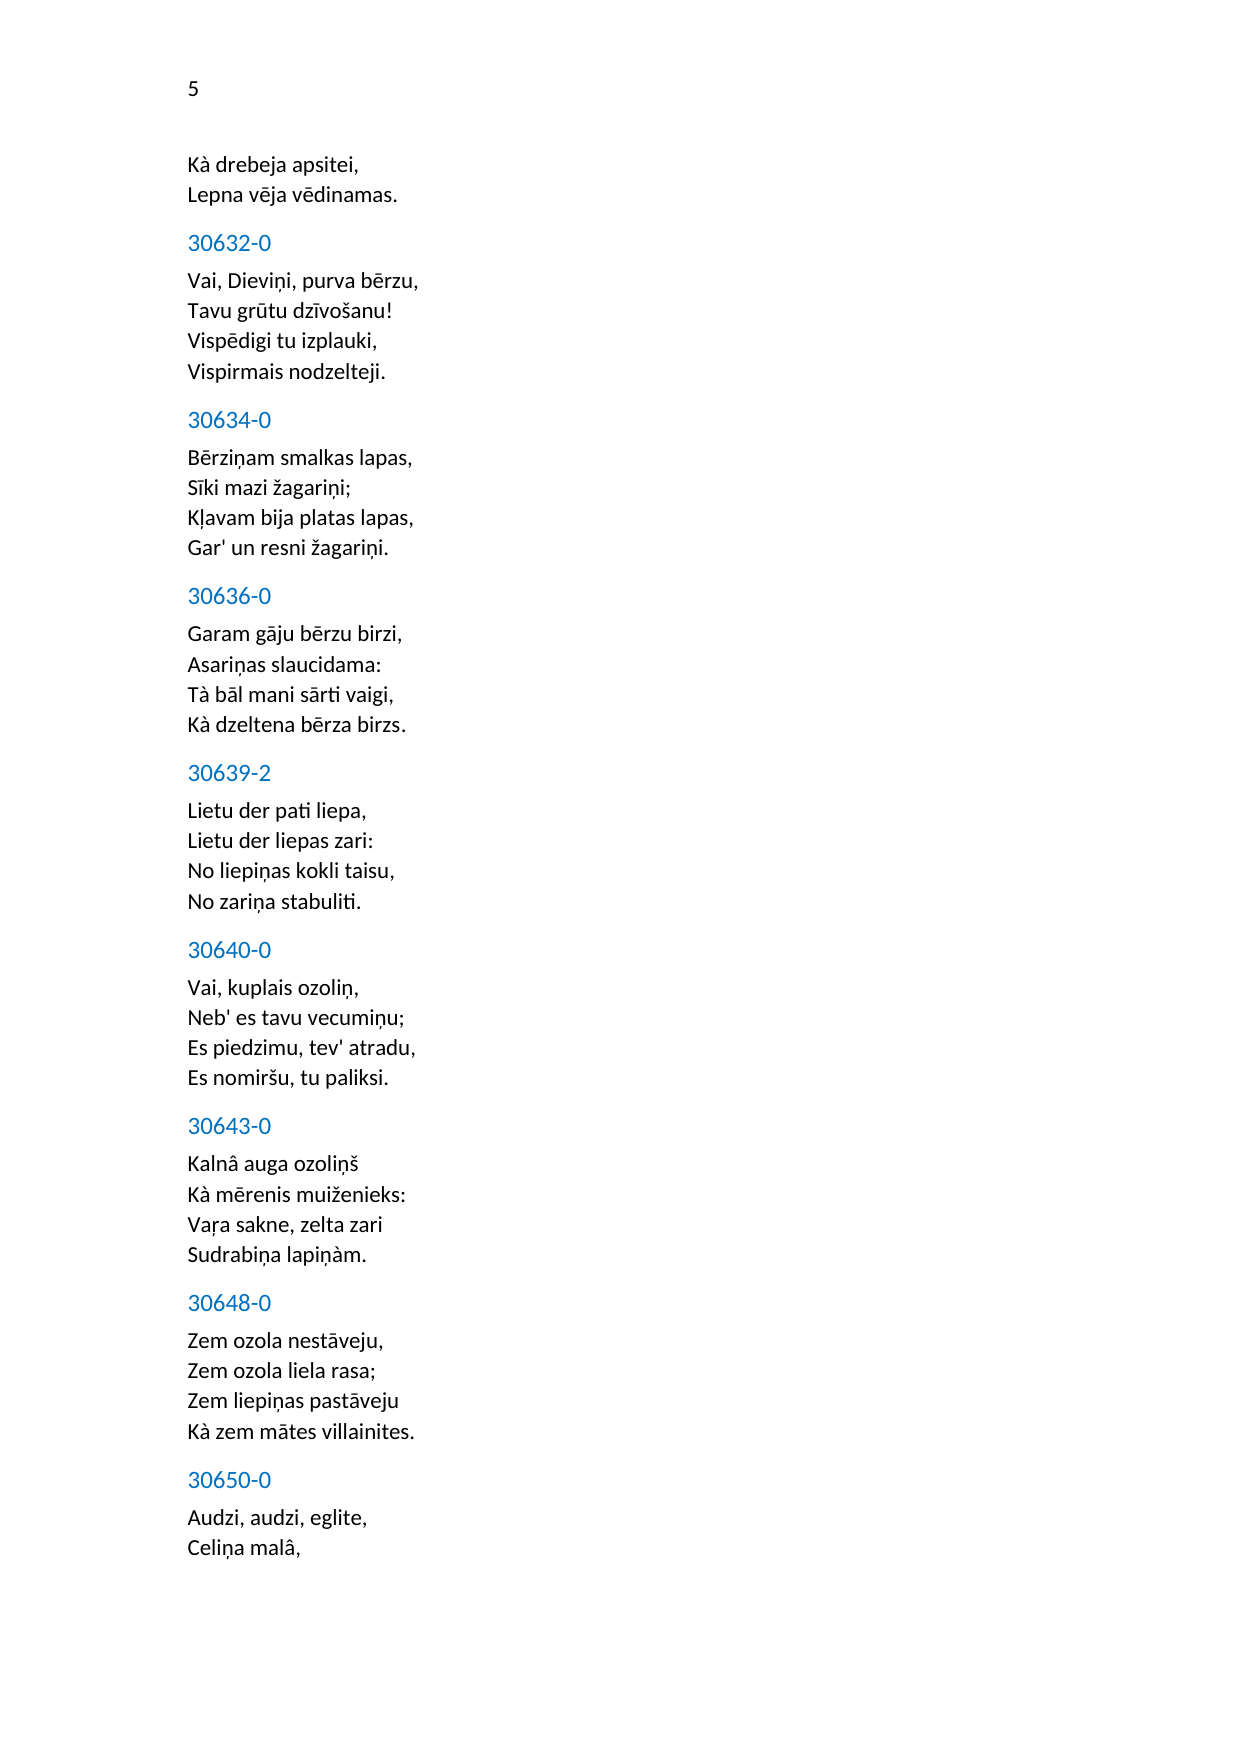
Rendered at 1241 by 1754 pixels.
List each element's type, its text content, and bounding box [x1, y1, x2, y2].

text Kalnâ auga ozoliņš Kà mērenis muiženieks: Vaŗa sakne, zelta zari Sudrabiņa lapiņàm. [187, 1149, 1053, 1268]
text 30639-2 [187, 757, 1053, 788]
text 30650-0 [187, 1464, 1053, 1494]
text 30636-0 [187, 580, 1053, 611]
text Garam gāju bērzu birzi, Asariņas slaucidama: Tà bāl mani sārti vaigi, Kà dzeltena bērza birzs. [187, 619, 1053, 738]
text Lietu der pati liepa, Lietu der liepas zari: No liepiņas kokli taisu, No zariņa stabuliti. [187, 796, 1053, 915]
text Zem ozola nestāveju, Zem ozola liela rasa; Zem liepiņas pastāveju Kà zem mātes villainites. [187, 1326, 1053, 1445]
text Vai, Dieviņi, purva bērzu, Tavu grūtu dzīvošanu! Vispēdigi tu izplauki, Vispirmais nodzelteji. [187, 266, 1053, 385]
text 30640-0 [187, 934, 1053, 964]
text 30648-0 [187, 1287, 1053, 1318]
text 30632-0 [187, 227, 1053, 258]
text 30643-0 [187, 1110, 1053, 1141]
text 30634-0 [187, 404, 1053, 434]
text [187, 150, 1053, 208]
text Bērziņam smalkas lapas, Sīki mazi žagariņi; Kļavam bija platas lapas, Gar' un resni žagariņi. [187, 443, 1053, 562]
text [187, 1503, 1053, 1561]
text Vai, kuplais ozoliņ, Neb' es tavu vecumiņu; Es piedzimu, tev' atradu, Es nomiršu, tu paliksi. [187, 973, 1053, 1092]
